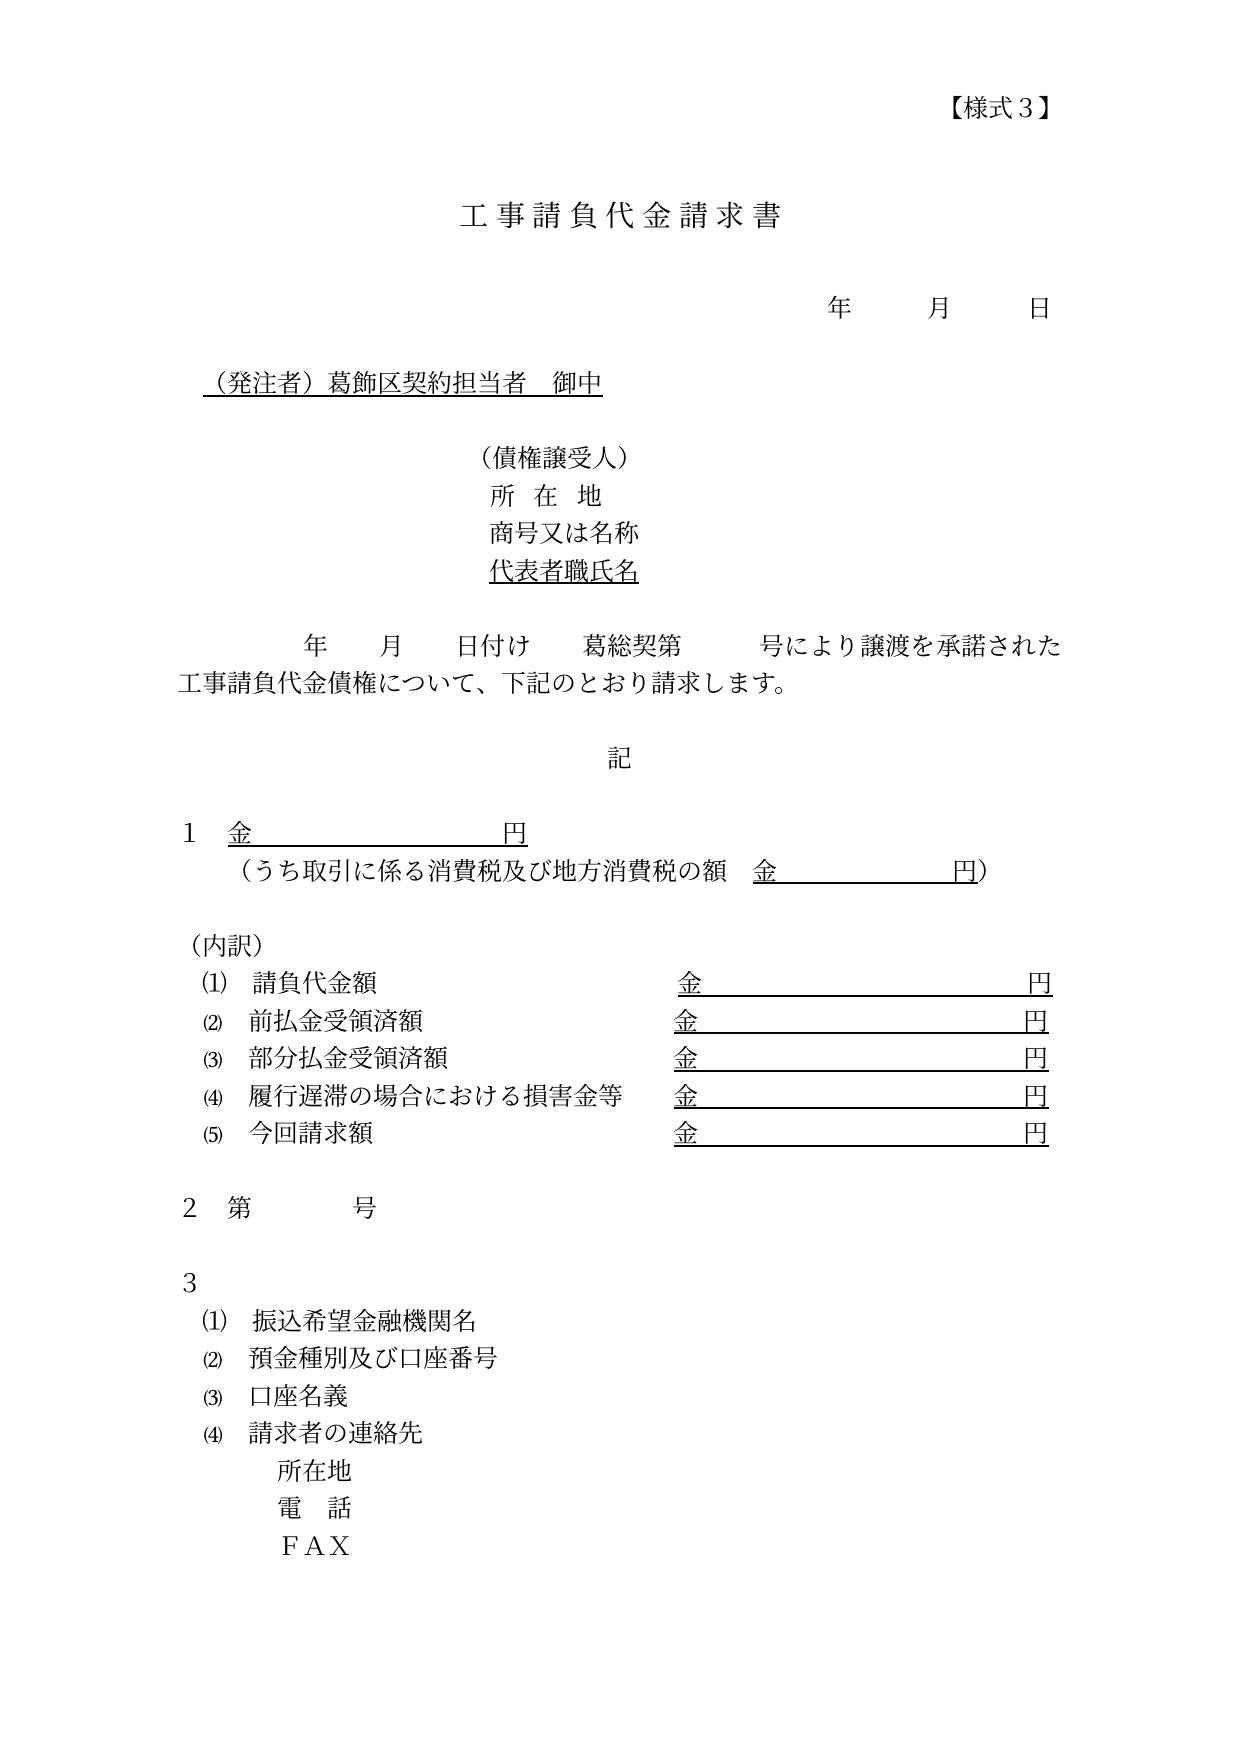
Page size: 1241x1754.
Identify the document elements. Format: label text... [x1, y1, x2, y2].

text １ 金 円 [177, 813, 1063, 851]
text （債権譲受人） [177, 438, 1063, 476]
text ⑷ 履行遅滞の場合における損害金等 金 円 [177, 1076, 1063, 1113]
text ⑵ 前払金受領済額 金 円 [177, 1001, 1063, 1038]
text （うち取引に係る消費税及び地方消費税の額 金 円） [177, 851, 1063, 888]
text ⑸ 今回請求額 金 円 [177, 1113, 1063, 1151]
text 年 月 日付け 葛総契第 号により譲渡を承諾された工事請負代金債権について、下記のとおり請求します。 [177, 626, 1063, 701]
text 代表者職氏名 [177, 551, 1063, 588]
text ⑴ 請負代金額 金 円 [177, 963, 1063, 1001]
text 所在地 [177, 476, 1063, 513]
text ⑵ 預金種別及び口座番号 [177, 1338, 1063, 1376]
text ２ 第 号 [177, 1188, 1063, 1226]
text ３ [177, 1263, 1063, 1301]
text 記 [177, 738, 1063, 776]
text 工 事 請 負 代 金 請 求 書 [177, 176, 1063, 251]
text ⑶ 口座名義 [177, 1376, 1063, 1413]
text 年 月 日 [177, 288, 1063, 326]
text 商号又は名称 [177, 513, 1063, 551]
text 所在地 [177, 1451, 1063, 1488]
text （発注者）葛飾区契約担当者 御中 [177, 363, 1063, 401]
text 電 話 [177, 1488, 1063, 1526]
text （内訳） [177, 926, 1063, 963]
text ＦＡＸ [177, 1526, 1063, 1563]
text ⑷ 請求者の連絡先 [177, 1413, 1063, 1451]
text ⑶ 部分払金受領済額 金 円 [177, 1038, 1063, 1076]
text ⑴ 振込希望金融機関名 [177, 1301, 1063, 1338]
